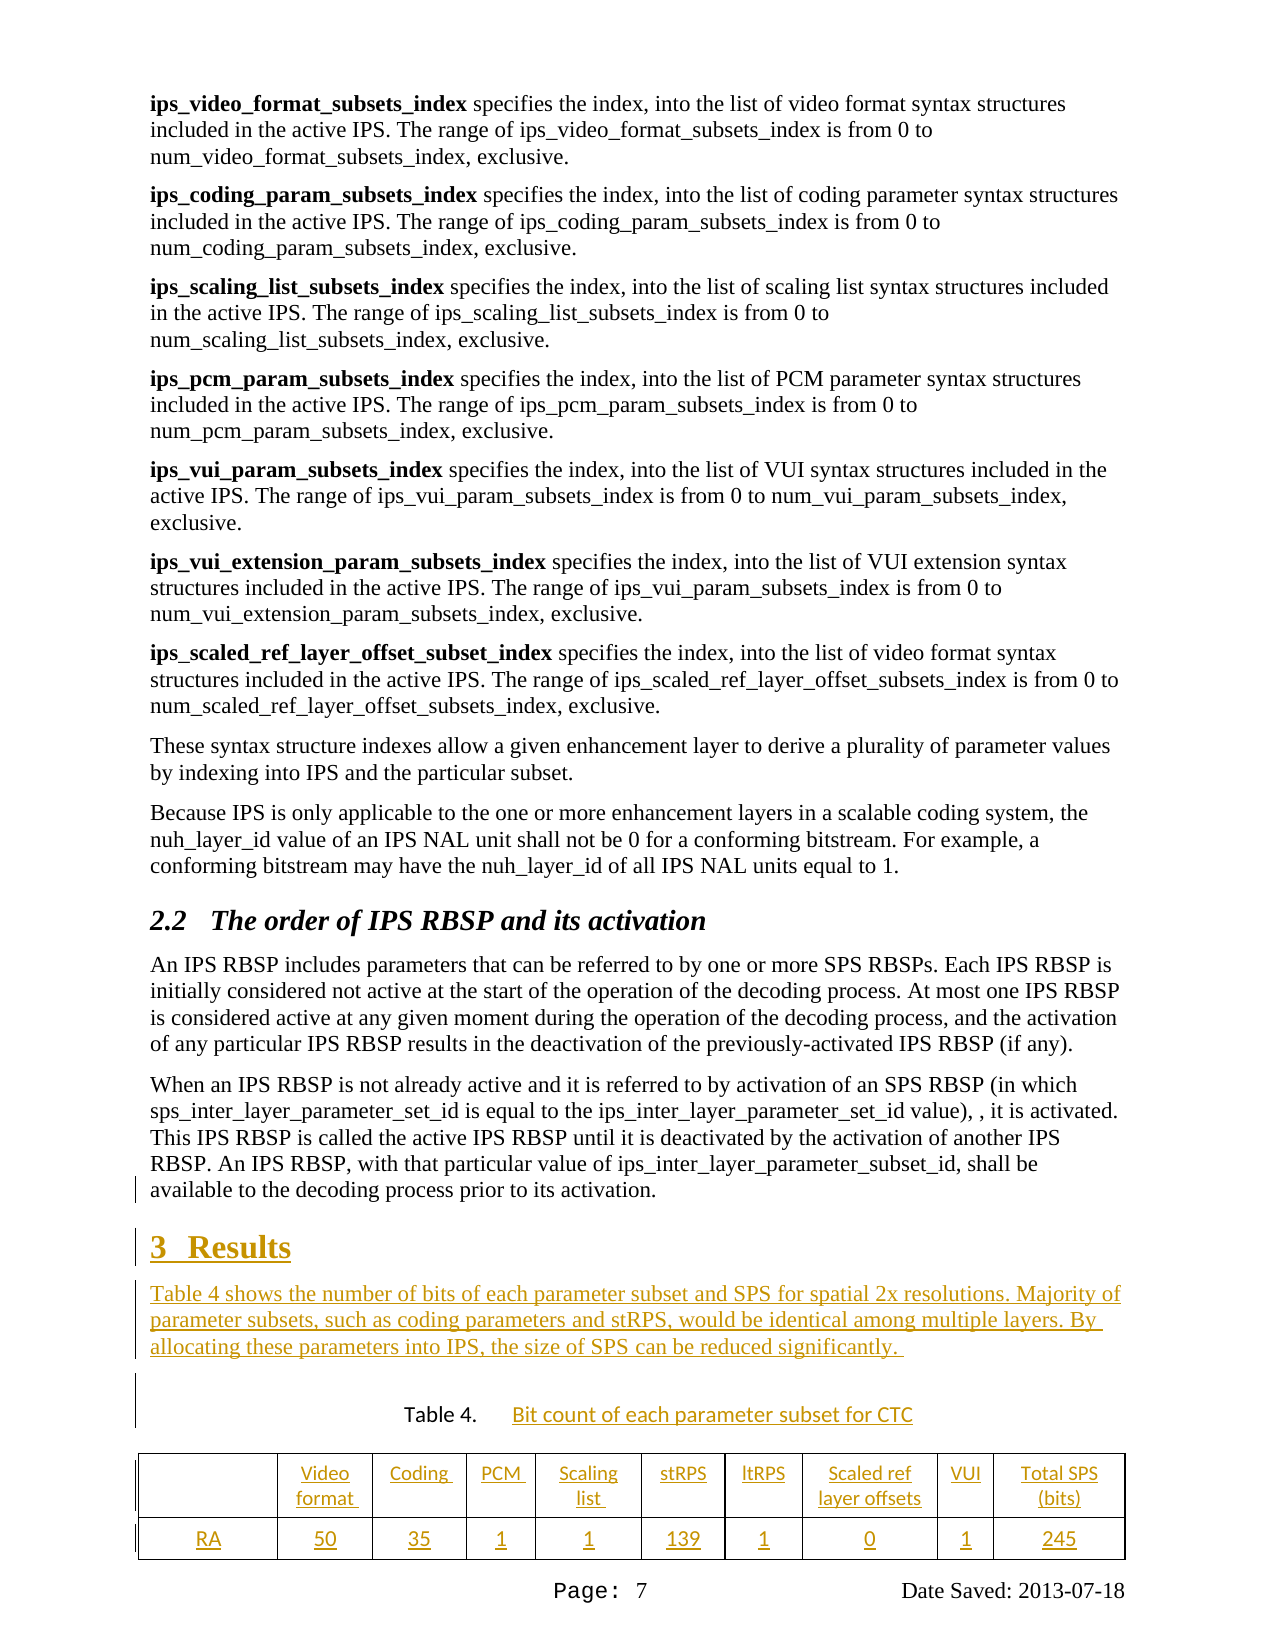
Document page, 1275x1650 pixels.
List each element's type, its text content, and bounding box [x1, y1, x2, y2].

text ips_vui_extension_param_subsets_index specifies the index, into the list of VUI extension syntax structures included in the active IPS. The range of ips_vui_param_subsets_index is from 0 to num_vui_extension_param_subsets_index, exclusive. [150, 548, 1125, 627]
table_cell [278, 1518, 372, 1559]
table_header [536, 1454, 641, 1517]
table_header [726, 1454, 802, 1517]
table_header [278, 1454, 372, 1517]
text These syntax structure indexes allow a given enhancement layer to derive a plurality of parameter values by indexing into IPS and the particular subset. [150, 733, 1125, 785]
table_cell [536, 1518, 641, 1559]
text ips_coding_param_subsets_index specifies the index, into the list of coding parameter syntax structures included in the active IPS. The range of ips_coding_param_subsets_index is from 0 to num_coding_param_subsets_index, exclusive. [150, 182, 1125, 261]
table_header [994, 1454, 1124, 1517]
text Because IPS is only applicable to the one or more enhancement layers in a scalable coding system, the nuh_layer_id value of an IPS NAL unit shall not be 0 for a conforming bitstream. For example, a conforming bitstream may have the nuh_layer_id of all IPS NAL units equal to 1. [150, 799, 1125, 878]
table_cell [139, 1518, 277, 1559]
table_cell [803, 1518, 937, 1559]
table_cell [642, 1518, 724, 1559]
list An IPS RBSP includes parameters that can be referred to by one or more SPS RBSPs. Each IPS RBSP is initially considered not active at the start of the operation of the decoding process. At most one IPS RBSP is considered active at any given moment during the operation of the decoding process, and the activation of any particular IPS RBSP results in the deactivation of the previously-activated IPS RBSP (if any). [150, 951, 1125, 1057]
text ips_scaled_ref_layer_offset_subset_index specifies the index, into the list of video format syntax structures included in the active IPS. The range of ips_scaled_ref_layer_offset_subsets_index is from 0 to num_scaled_ref_layer_offset_subsets_index, exclusive. [150, 639, 1125, 718]
subtitle The order of IPS RBSP and its activation [150, 903, 1125, 937]
text ips_vui_param_subsets_index specifies the index, into the list of VUI syntax structures included in the active IPS. The range of ips_vui_param_subsets_index is from 0 to num_vui_param_subsets_index, exclusive. [150, 456, 1125, 535]
table_header [938, 1454, 993, 1517]
text ips_video_format_subsets_index specifies the index, into the list of video format syntax structures included in the active IPS. The range of ips_video_format_subsets_index is from 0 to num_video_format_subsets_index, exclusive. [150, 90, 1125, 169]
text ips_scaling_list_subsets_index specifies the index, into the list of scaling list syntax structures included in the active IPS. The range of ips_scaling_list_subsets_index is from 0 to num_scaling_list_subsets_index, exclusive. [150, 273, 1125, 352]
table_cell [938, 1518, 993, 1559]
table_header [139, 1454, 277, 1517]
table_cell [726, 1518, 802, 1559]
table_cell [373, 1518, 466, 1559]
text When an IPS RBSP is not already active and it is referred to by activation of an SPS RBSP (in which sps_inter_layer_parameter_set_id is equal to the ips_inter_layer_parameter_set_id value), , it is activated. This IPS RBSP is called the active IPS RBSP until it is deactivated by the activation of another IPS RBSP. An IPS RBSP, with that particular value of ips_inter_layer_parameter_subset_id, shall be available to the decoding process prior to its activation. [150, 1071, 1125, 1203]
table_header [373, 1454, 466, 1517]
text ips_pcm_param_subsets_index specifies the index, into the list of PCM parameter syntax structures included in the active IPS. The range of ips_pcm_param_subsets_index is from 0 to num_pcm_param_subsets_index, exclusive. [150, 365, 1125, 444]
table_cell [994, 1518, 1124, 1559]
table_header [803, 1454, 937, 1517]
table_cell [467, 1518, 535, 1559]
table_header [642, 1454, 724, 1517]
table_header [467, 1454, 535, 1517]
